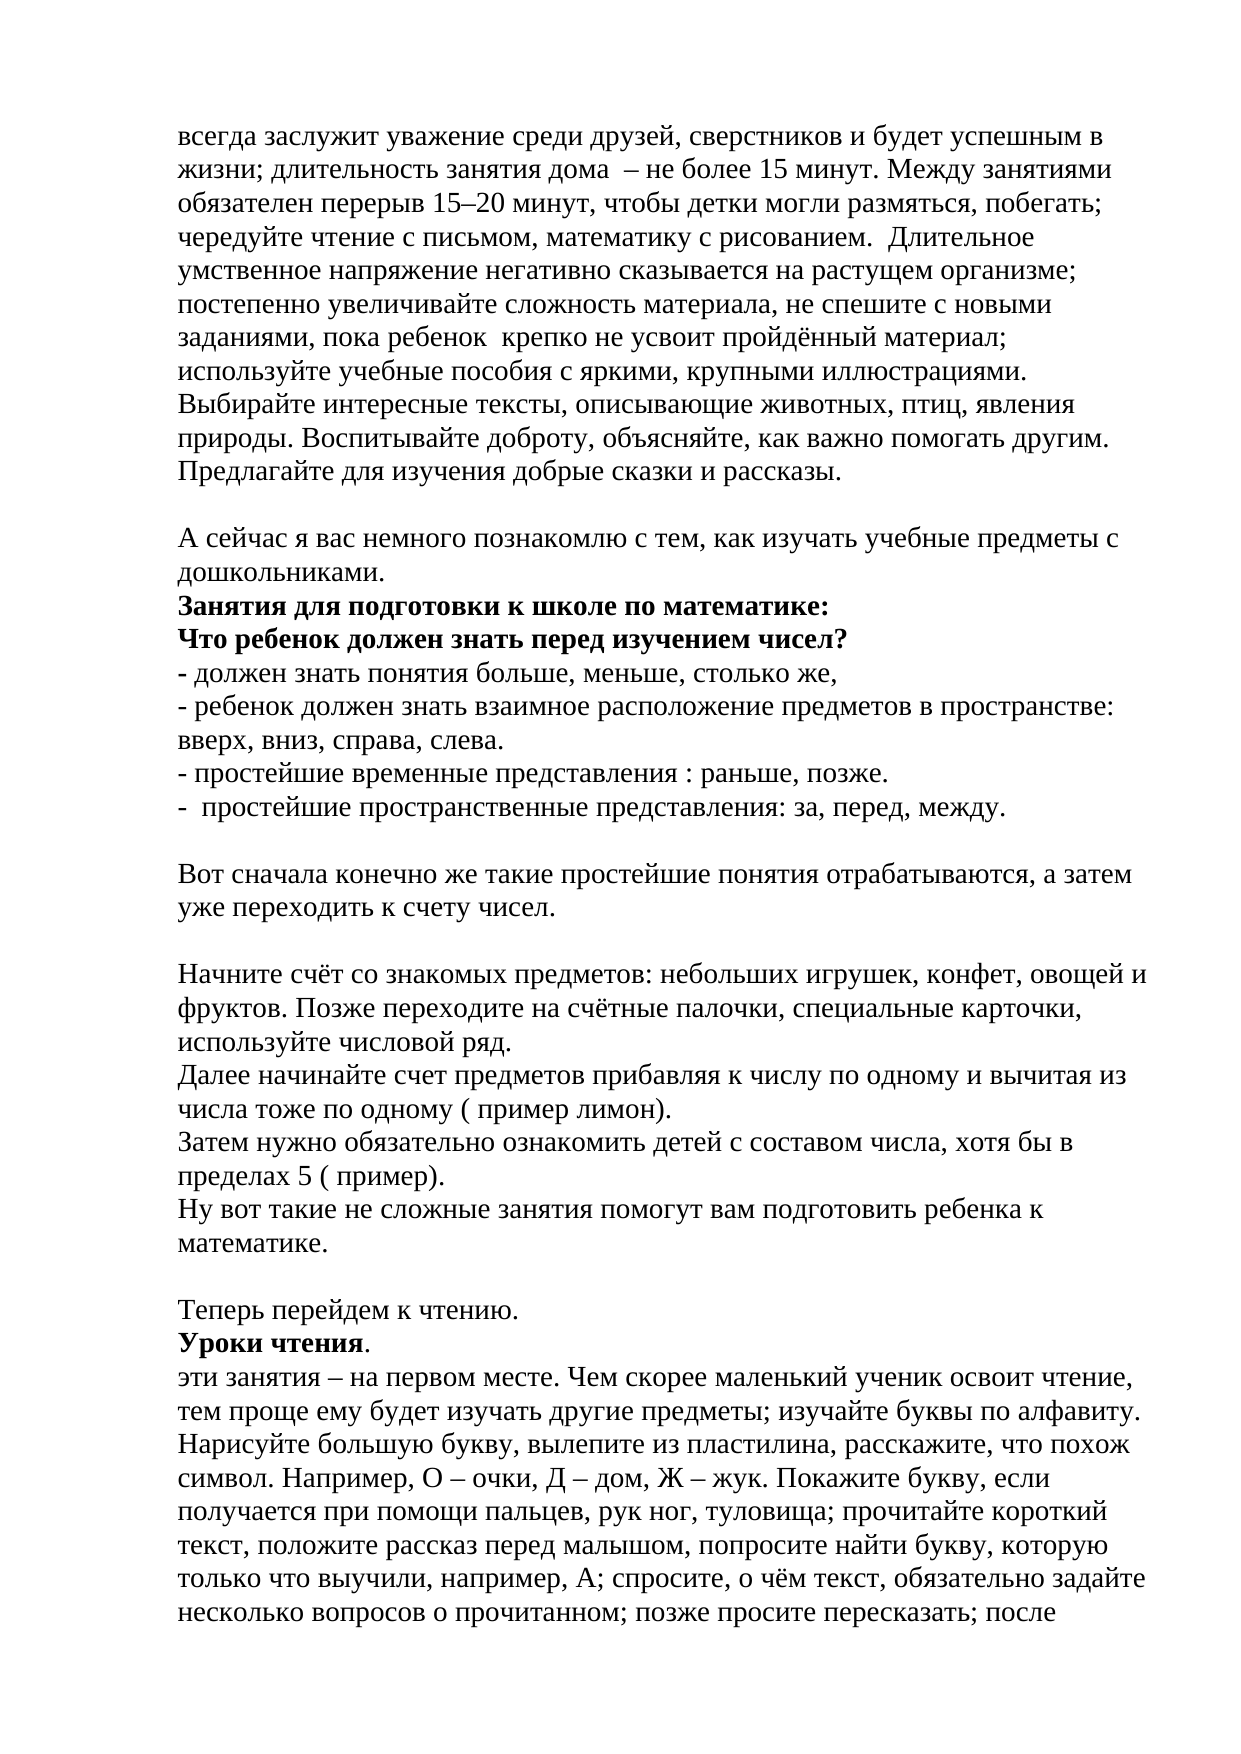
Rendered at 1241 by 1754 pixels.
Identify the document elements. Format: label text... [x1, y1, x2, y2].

text Занятия для подготовки к школе по математике: [177, 588, 1152, 621]
text Начните счёт со знакомых предметов: небольших игрушек, конфет, овощей и фруктов. Позже переходите на счётные палочки, специальные карточки, используйте числовой ряд. [177, 957, 1152, 1057]
text - должен знать понятия больше, меньше, столько же, [177, 655, 1152, 688]
text Что ребенок должен знать перед изучением чисел? [177, 621, 1152, 655]
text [177, 118, 1152, 487]
text - ребенок должен знать взаимное расположение предметов в пространстве: вверх, вниз, справа, слева. [177, 688, 1152, 755]
text Вот сначала конечно же такие простейшие понятия отрабатываются, а затем уже переходить к счету чисел. [177, 856, 1152, 923]
text Теперь перейдем к чтению. [177, 1292, 1152, 1326]
text - простейшие пространственные представления: за, перед, между. [177, 789, 1152, 822]
text Затем нужно обязательно ознакомить детей с составом числа, хотя бы в пределах 5 ( пример). [177, 1124, 1152, 1191]
text А сейчас я вас немного познакомлю с тем, как изучать учебные предметы с дошкольниками. [177, 521, 1152, 588]
text Ну вот такие не сложные занятия помогут вам подготовить ребенка к математике. [177, 1191, 1152, 1258]
text Далее начинайте счет предметов прибавляя к числу по одному и вычитая из числа тоже по одному ( пример лимон). [177, 1057, 1152, 1124]
text - простейшие временные представления : раньше, позже. [177, 755, 1152, 789]
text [177, 1359, 1152, 1627]
text Уроки чтения. [177, 1326, 1152, 1359]
